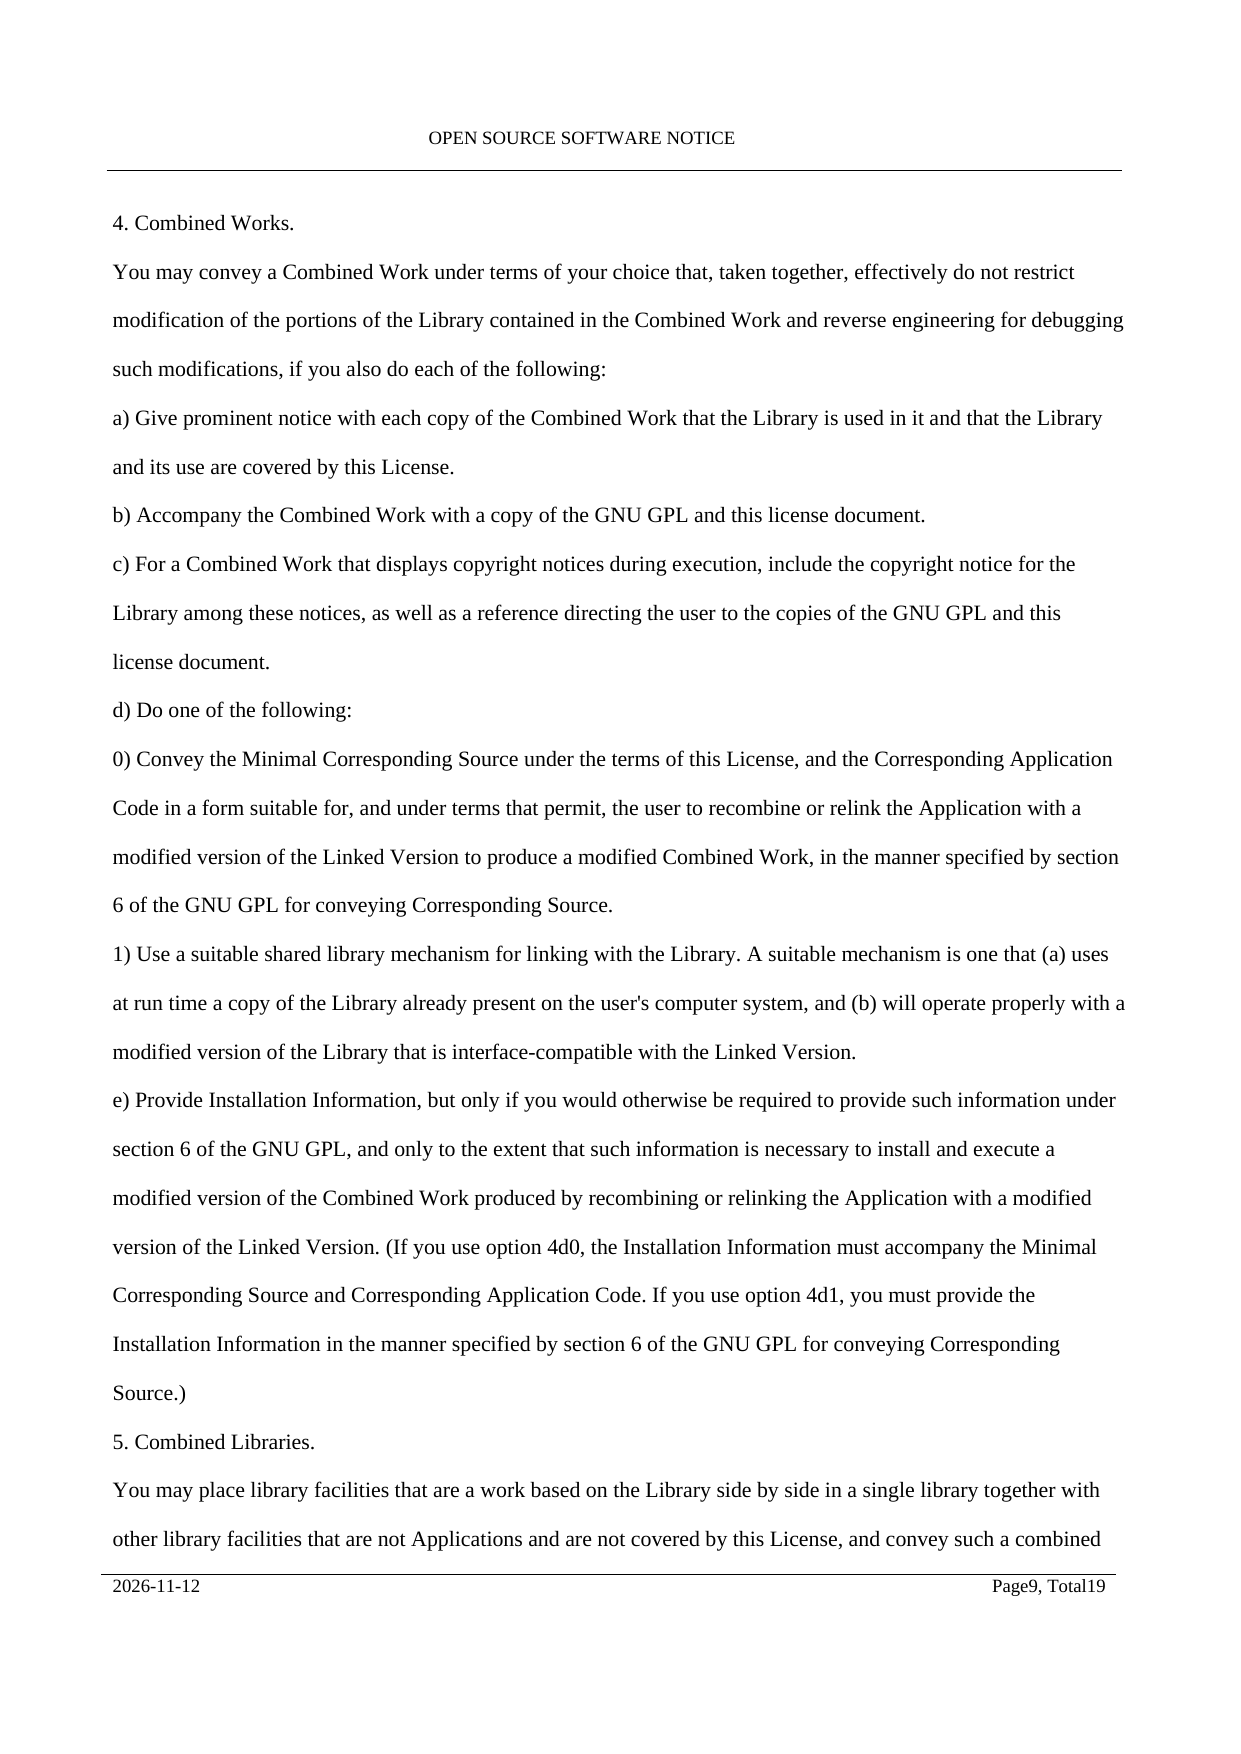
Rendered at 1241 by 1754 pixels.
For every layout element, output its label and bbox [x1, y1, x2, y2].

text [112, 206, 1128, 1555]
